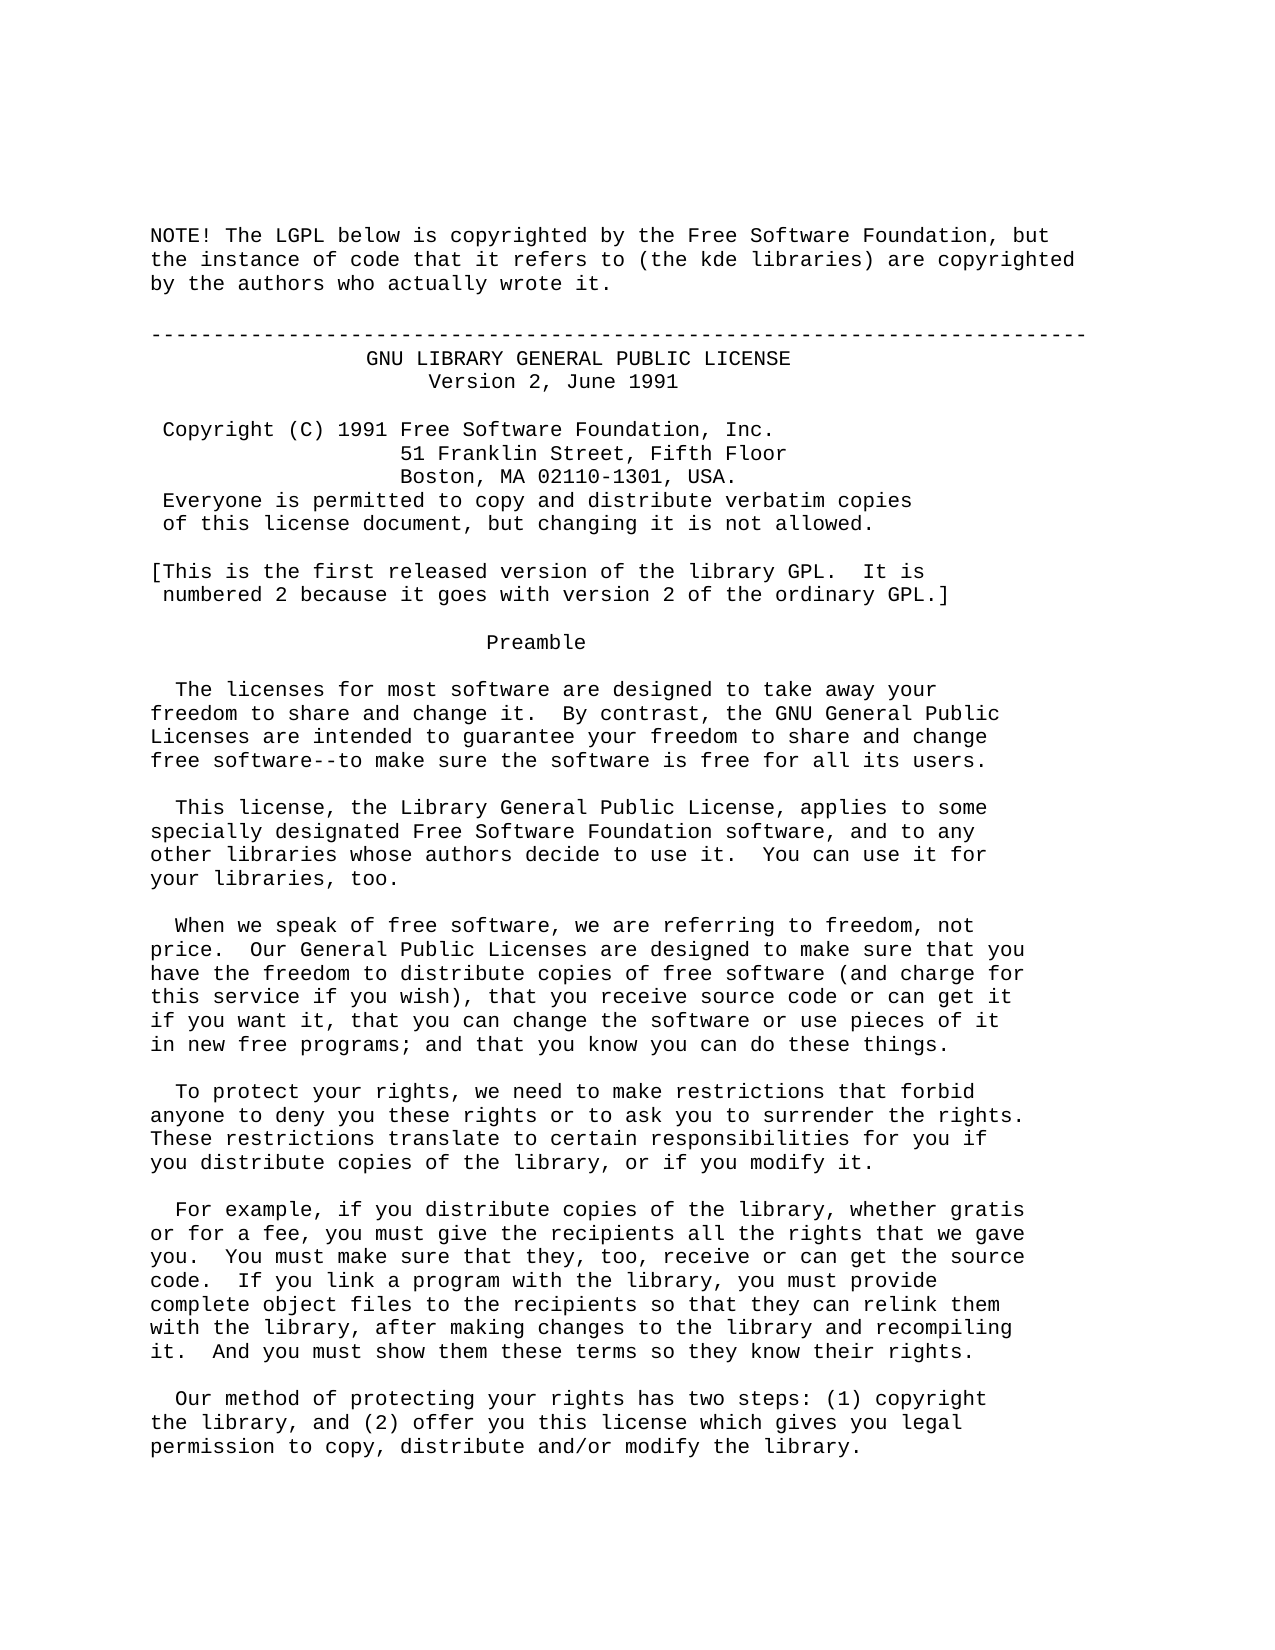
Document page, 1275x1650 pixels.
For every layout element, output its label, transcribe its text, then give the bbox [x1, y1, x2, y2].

text The licenses for most software are designed to take away your [150, 679, 1125, 703]
text specially designated Free Software Foundation software, and to any [150, 821, 1125, 844]
text it. And you must show them these terms so they know their rights. [150, 1341, 1125, 1365]
text Everyone is permitted to copy and distribute verbatim copies [150, 490, 1125, 513]
text For example, if you distribute copies of the library, whether gratis [150, 1199, 1125, 1223]
text 51 Franklin Street, Fifth Floor [150, 442, 1125, 466]
text anyone to deny you these rights or to ask you to surrender the rights. [150, 1104, 1125, 1128]
text of this license document, but changing it is not allowed. [150, 513, 1125, 537]
text Version 2, June 1991 [150, 372, 1125, 395]
text by the authors who actually wrote it. [150, 273, 1125, 296]
text or for a fee, you must give the recipients all the rights that we gave [150, 1223, 1125, 1246]
text These restrictions translate to certain responsibilities for you if [150, 1128, 1125, 1152]
text GNU LIBRARY GENERAL PUBLIC LICENSE [150, 348, 1125, 372]
text NOTE! The LGPL below is copyrighted by the Free Software Foundation, but [150, 225, 1125, 249]
text the library, and (2) offer you this license which gives you legal [150, 1412, 1125, 1436]
text numbered 2 because it goes with version 2 of the ordinary GPL.] [150, 584, 1125, 608]
text have the freedom to distribute copies of free software (and charge for [150, 963, 1125, 986]
text in new free programs; and that you know you can do these things. [150, 1034, 1125, 1057]
text This license, the Library General Public License, applies to some [150, 797, 1125, 821]
text Boston, MA 02110-1301, USA. [150, 466, 1125, 490]
text this service if you wish), that you receive source code or can get it [150, 986, 1125, 1010]
text you. You must make sure that they, too, receive or can get the source [150, 1246, 1125, 1270]
text To protect your rights, we need to make restrictions that forbid [150, 1081, 1125, 1104]
text Preamble [150, 632, 1125, 655]
text Licenses are intended to guarantee your freedom to share and change [150, 726, 1125, 750]
text [This is the first released version of the library GPL. It is [150, 561, 1125, 584]
text price. Our General Public Licenses are designed to make sure that you [150, 939, 1125, 963]
text free software--to make sure the software is free for all its users. [150, 750, 1125, 773]
text with the library, after making changes to the library and recompiling [150, 1317, 1125, 1341]
text Our method of protecting your rights has two steps: (1) copyright [150, 1388, 1125, 1412]
text code. If you link a program with the library, you must provide [150, 1270, 1125, 1294]
text if you want it, that you can change the software or use pieces of it [150, 1010, 1125, 1034]
text freedom to share and change it. By contrast, the GNU General Public [150, 703, 1125, 726]
text the instance of code that it refers to (the kde libraries) are copyrighted [150, 249, 1125, 273]
text you distribute copies of the library, or if you modify it. [150, 1152, 1125, 1176]
text complete object files to the recipients so that they can relink them [150, 1294, 1125, 1317]
text your libraries, too. [150, 868, 1125, 892]
text permission to copy, distribute and/or modify the library. [150, 1436, 1125, 1459]
text --------------------------------------------------------------------------- [150, 324, 1125, 348]
text other libraries whose authors decide to use it. You can use it for [150, 844, 1125, 868]
text Copyright (C) 1991 Free Software Foundation, Inc. [150, 419, 1125, 442]
text When we speak of free software, we are referring to freedom, not [150, 915, 1125, 939]
